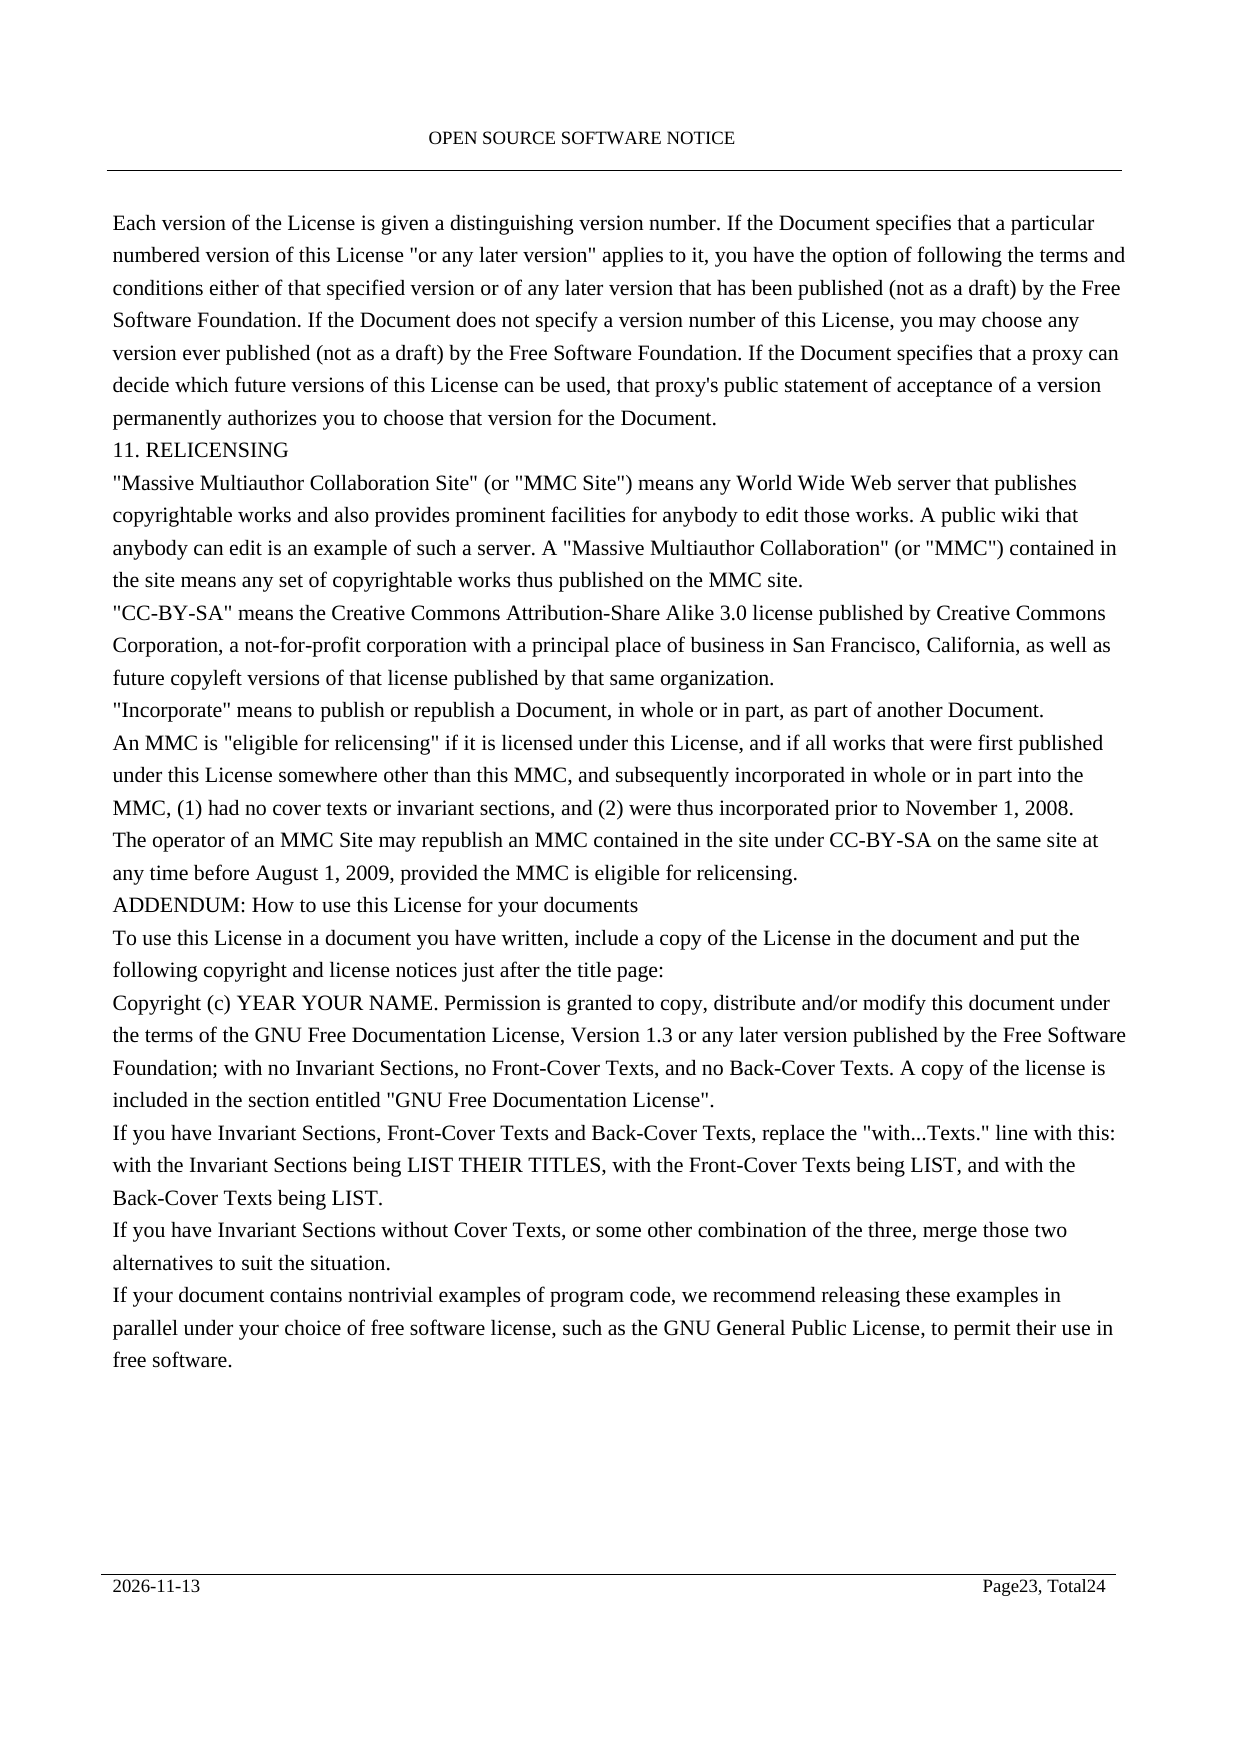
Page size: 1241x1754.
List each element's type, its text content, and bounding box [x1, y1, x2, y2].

text The operator of an MMC Site may republish an MMC contained in the site under CC-BY-SA on the same site at any time before August 1, 2009, provided the MMC is eligible for relicensing. [112, 824, 1128, 889]
text ADDENDUM: How to use this License for your documents [112, 889, 1128, 921]
text "Massive Multiauthor Collaboration Site" (or "MMC Site") means any World Wide Web server that publishes copyrightable works and also provides prominent facilities for anybody to edit those works. A public wiki that anybody can edit is an example of such a server. A "Massive Multiauthor Collaboration" (or "MMC") contained in the site means any set of copyrightable works thus published on the MMC site. [112, 466, 1128, 596]
text Each version of the License is given a distinguishing version number. If the Document specifies that a particular numbered version of this License "or any later version" applies to it, you have the option of following the terms and conditions either of that specified version or of any later version that has been published (not as a draft) by the Free Software Foundation. If the Document does not specify a version number of this License, you may choose any version ever published (not as a draft) by the Free Software Foundation. If the Document specifies that a proxy can decide which future versions of this License can be used, that proxy's public statement of acceptance of a version permanently authorizes you to choose that version for the Document. [112, 206, 1128, 434]
text Copyright (c) YEAR YOUR NAME. Permission is granted to copy, distribute and/or modify this document under the terms of the GNU Free Documentation License, Version 1.3 or any later version published by the Free Software Foundation; with no Invariant Sections, no Front-Cover Texts, and no Back-Cover Texts. A copy of the license is included in the section entitled "GNU Free Documentation License". [112, 986, 1128, 1116]
text To use this License in a document you have written, include a copy of the License in the document and put the following copyright and license notices just after the title page: [112, 921, 1128, 986]
text An MMC is "eligible for relicensing" if it is licensed under this License, and if all works that were first published under this License somewhere other than this MMC, and subsequently incorporated in whole or in part into the MMC, (1) had no cover texts or invariant sections, and (2) were thus incorporated prior to November 1, 2008. [112, 726, 1128, 824]
text "CC-BY-SA" means the Creative Commons Attribution-Share Alike 3.0 license published by Creative Commons Corporation, a not-for-profit corporation with a principal place of business in San Francisco, California, as well as future copyleft versions of that license published by that same organization. [112, 596, 1128, 694]
text 11. RELICENSING [112, 434, 1128, 466]
text If your document contains nontrivial examples of program code, we recommend releasing these examples in parallel under your choice of free software license, such as the GNU General Public License, to permit their use in free software. [112, 1279, 1128, 1376]
text If you have Invariant Sections, Front-Cover Texts and Back-Cover Texts, replace the "with...Texts." line with this: [112, 1116, 1128, 1149]
text "Incorporate" means to publish or republish a Document, in whole or in part, as part of another Document. [112, 694, 1128, 726]
text with the Invariant Sections being LIST THEIR TITLES, with the Front-Cover Texts being LIST, and with the Back-Cover Texts being LIST. [112, 1149, 1128, 1214]
text If you have Invariant Sections without Cover Texts, or some other combination of the three, merge those two alternatives to suit the situation. [112, 1214, 1128, 1279]
